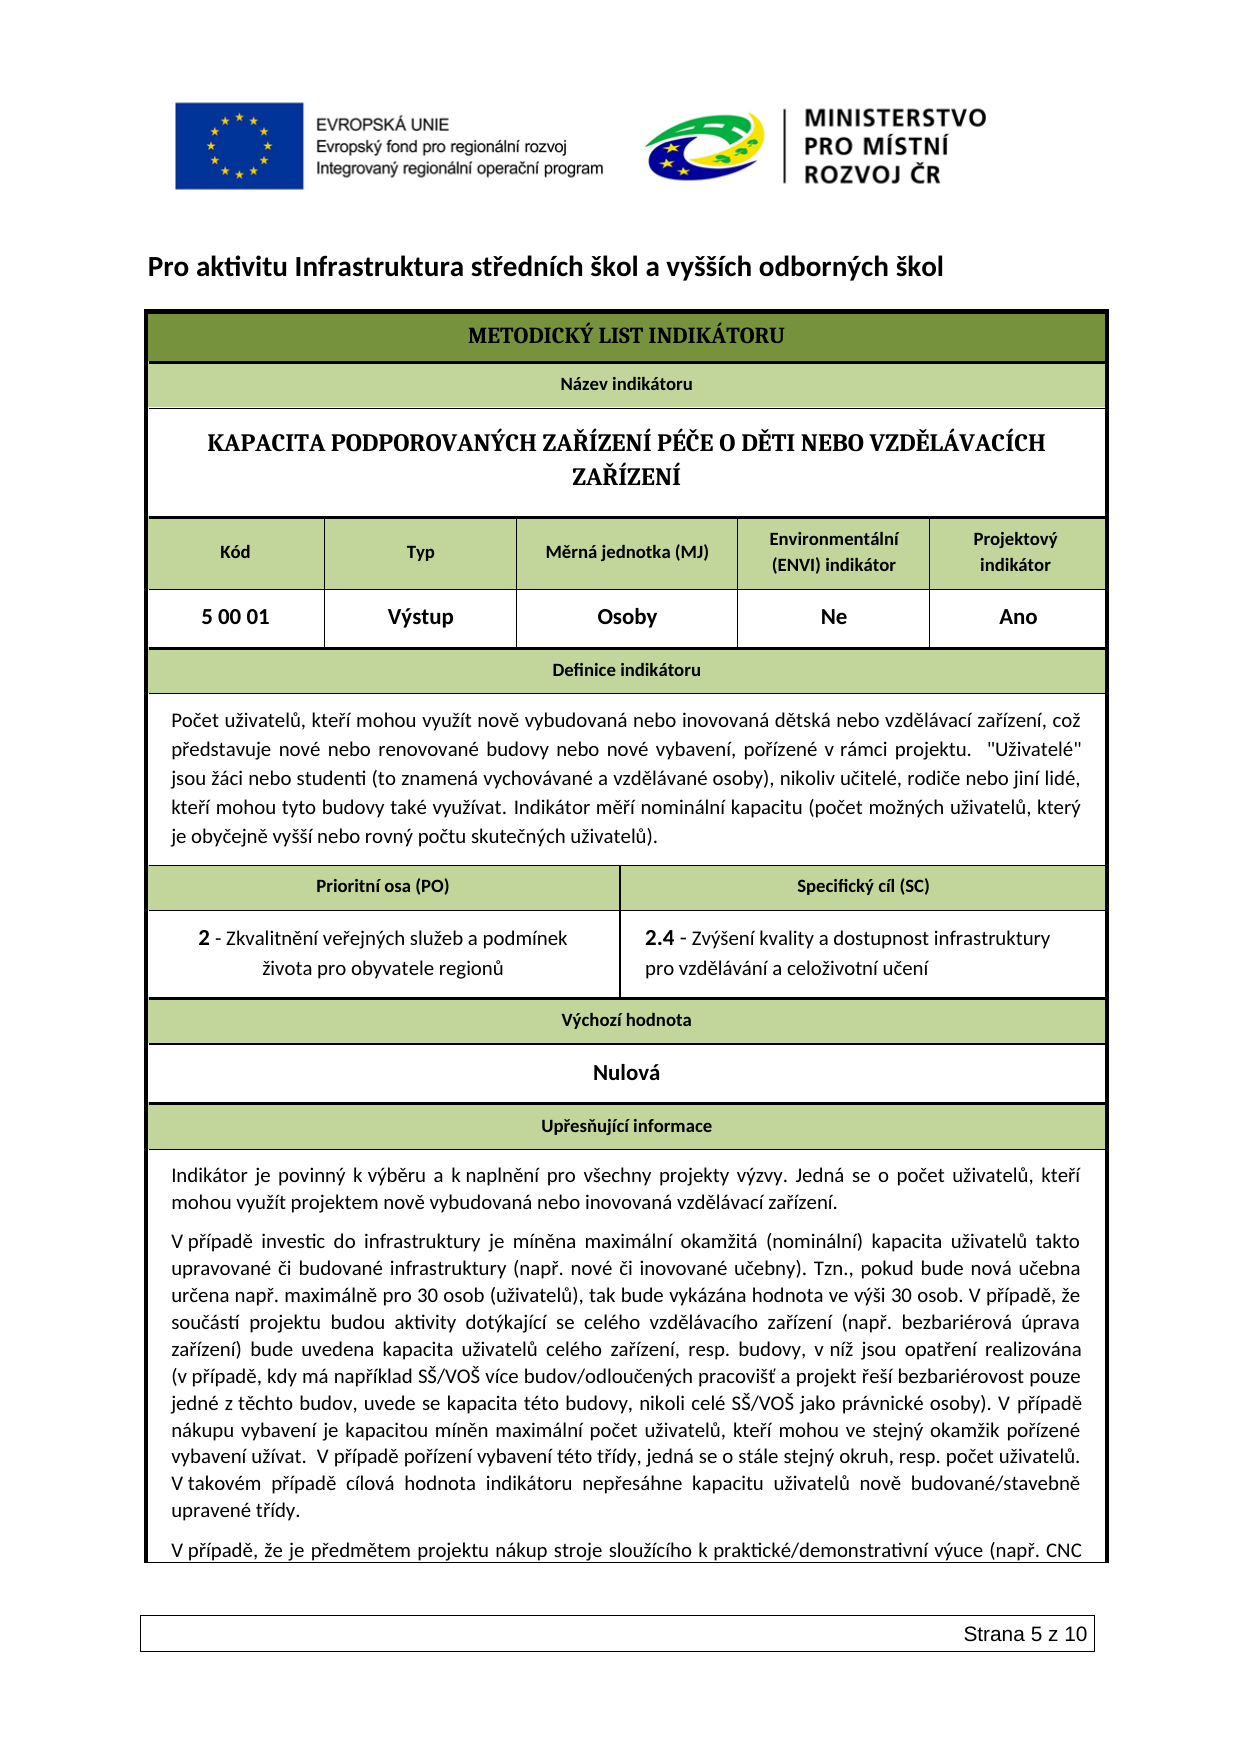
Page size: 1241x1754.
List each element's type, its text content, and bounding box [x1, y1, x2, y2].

table_cell Projektový indikátor [930, 519, 1105, 589]
table_cell Nulová [148, 1044, 1105, 1102]
table_cell Environmentální (ENVI) indikátor [738, 519, 929, 589]
table_cell 2 - Zkvalitnění veřejných služeb a podmínek života pro obyvatele regionů [148, 911, 619, 997]
table_cell Kód [148, 517, 324, 589]
table_cell Výstup [325, 590, 516, 647]
table_cell Prioritní osa (PO) [148, 866, 619, 910]
table_cell Osoby [517, 590, 737, 647]
table_cell 2.4 - Zvýšení kvality a dostupnost infrastruktury pro vzdělávání a celoživotní učení [621, 911, 1105, 997]
table_header METODICKÝ LIST INDIKÁTORU [148, 314, 1105, 361]
table_cell Upřesňující informace [148, 1103, 1105, 1149]
table_cell Definice indikátoru [148, 648, 1105, 693]
table_cell 5 00 01 [148, 590, 324, 647]
table_cell Počet uživatelů, kteří mohou využít nově vybudovaná nebo inovovaná dětská nebo vzdělávací zařízení, což představuje nové nebo renovované budovy nebo nové vybavení, pořízené v rámci projektu. "Uživatelé" jsou žáci nebo studenti (to znamená vychovávané a vzdělávané osoby), nikoliv učitelé, rodiče nebo jiní lidé, kteří mohou tyto budovy také využívat. Indikátor měří nominální kapacitu (počet možných uživatelů, který je obyčejně vyšší nebo rovný počtu skutečných uživatelů). [148, 694, 1105, 865]
table_cell Kapacita podporovaných zařízení péče o děti nebo vzdělávacích zařízení [148, 409, 1105, 516]
table_cell Název indikátoru [148, 362, 1105, 407]
text Pro aktivitu Infrastruktura středních škol a vyšších odborných škol [148, 248, 1093, 283]
table_cell Ne [738, 590, 929, 647]
table_cell Výchozí hodnota [148, 998, 1105, 1043]
table_cell Typ [325, 519, 516, 589]
table_cell Specifický cíl (SC) [621, 866, 1105, 910]
picture [147, 73, 1014, 218]
table_cell Ano [930, 590, 1105, 647]
table_cell Měrná jednotka (MJ) [517, 519, 737, 589]
